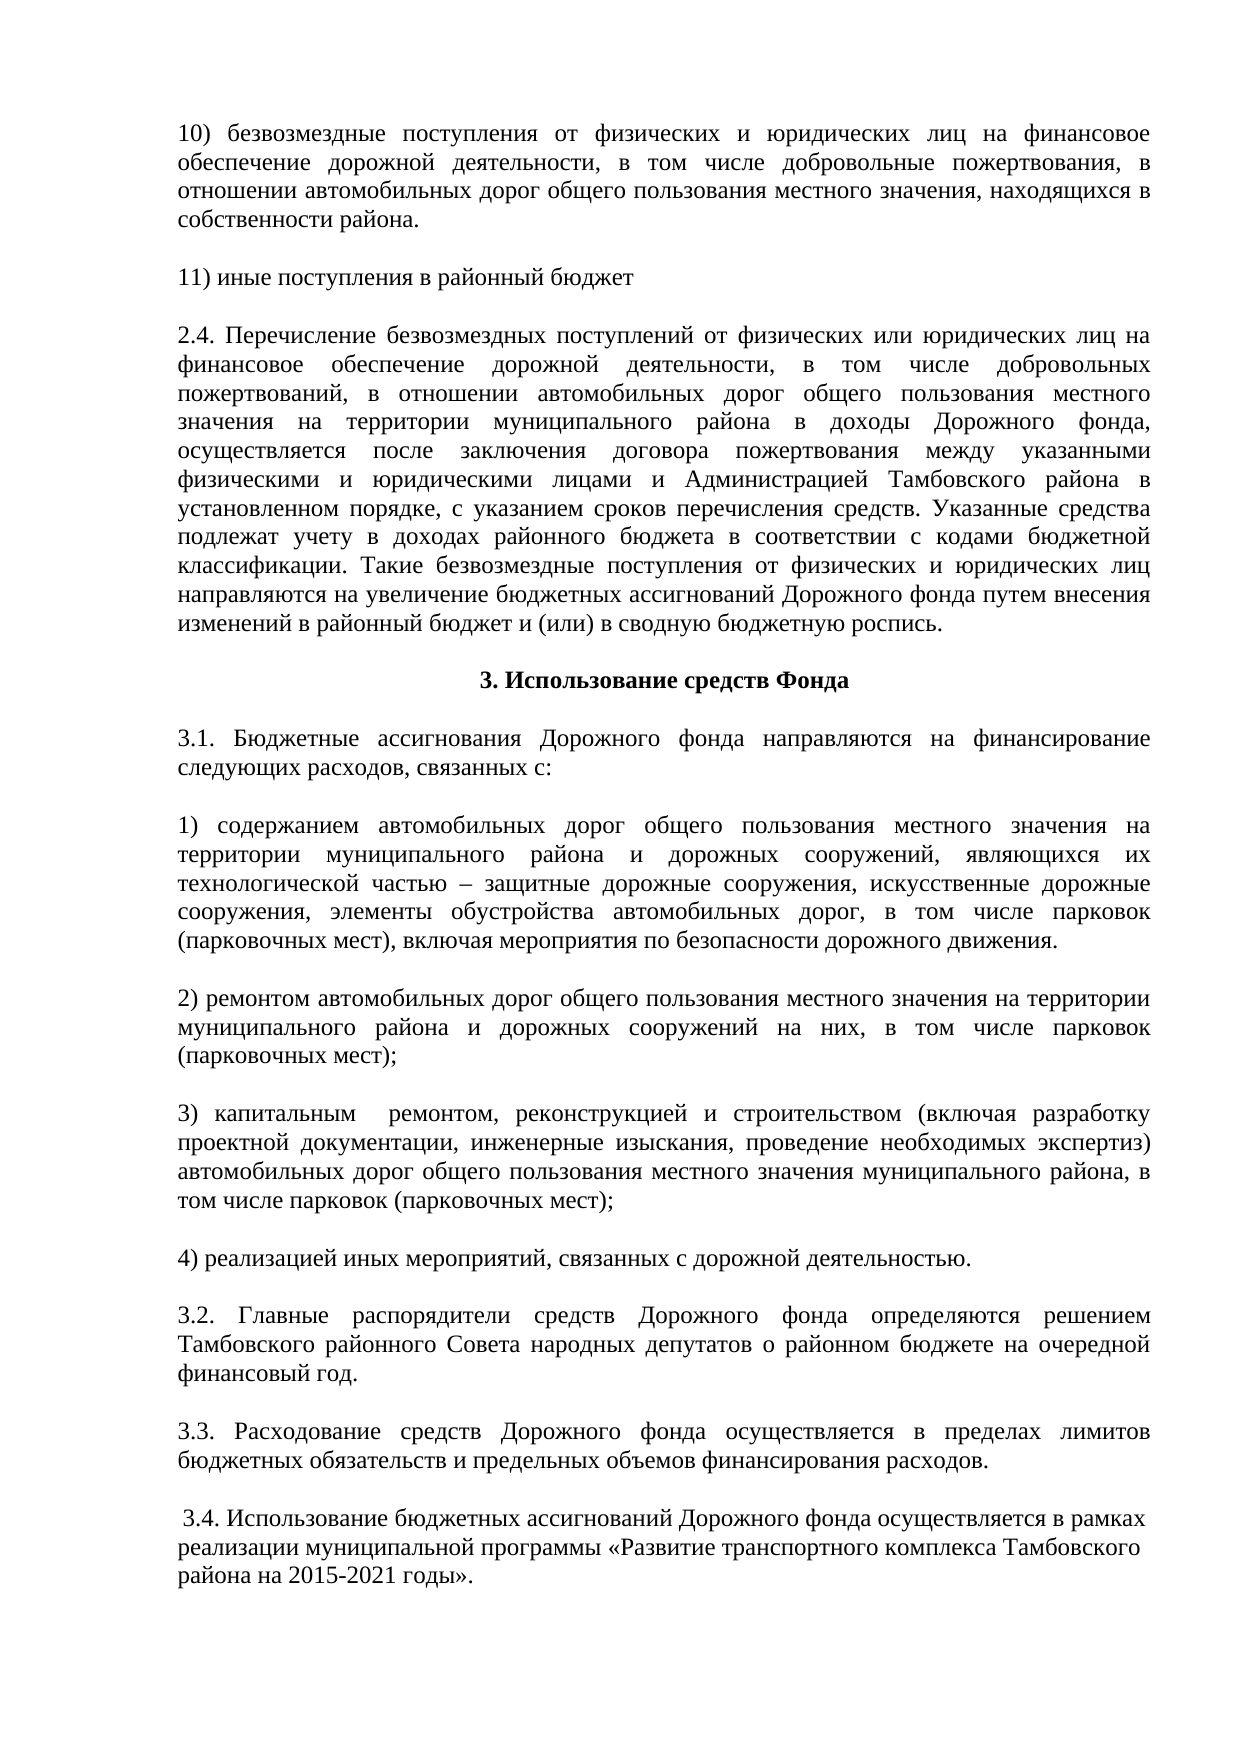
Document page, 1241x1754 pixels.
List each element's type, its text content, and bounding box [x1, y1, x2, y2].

text 3.1. Бюджетные ассигнования Дорожного фонда направляются на финансирование следующих расходов, связанных с: [177, 723, 1152, 781]
text 3. Использование средств Фонда [177, 666, 1152, 694]
text 2) ремонтом автомобильных дорог общего пользования местного значения на территории муниципального района и дорожных сооружений на них, в том числе парковок (парковочных мест); [177, 983, 1152, 1069]
text 3) капитальным ремонтом, реконструкцией и строительством (включая разработку проектной документации, инженерные изыскания, проведение необходимых экспертиз) автомобильных дорог общего пользования местного значения муниципального района, в том числе парковок (парковочных мест); [177, 1098, 1152, 1213]
text 2.4. Перечисление безвозмездных поступлений от физических или юридических лиц на финансовое обеспечение дорожной деятельности, в том числе добровольных пожертвований, в отношении автомобильных дорог общего пользования местного значения на территории муниципального района в доходы Дорожного фонда, осуществляется после заключения договора пожертвования между указанными физическими и юридическими лицами и Администрацией Тамбовского района в установленном порядке, с указанием сроков перечисления средств. Указанные средства подлежат учету в доходах районного бюджета в соответствии с кодами бюджетной классификации. Такие безвозмездные поступления от физических и юридических лиц направляются на увеличение бюджетных ассигнований Дорожного фонда путем внесения изменений в районный бюджет и (или) в сводную бюджетную роспись. [177, 320, 1152, 636]
text 10) безвозмездные поступления от физических и юридических лиц на финансовое обеспечение дорожной деятельности, в том числе добровольные пожертвования, в отношении автомобильных дорог общего пользования местного значения, находящихся в собственности района. [177, 118, 1152, 233]
text 3.2. Главные распорядители средств Дорожного фонда определяются решением Тамбовского районного Совета народных депутатов о районном бюджете на очередной финансовый год. [177, 1301, 1152, 1387]
text 1) содержанием автомобильных дорог общего пользования местного значения на территории муниципального района и дорожных сооружений, являющихся их технологической частью – защитные дорожные сооружения, искусственные дорожные сооружения, элементы обустройства автомобильных дорог, в том числе парковок (парковочных мест), включая мероприятия по безопасности дорожного движения. [177, 810, 1152, 954]
text 4) реализацией иных мероприятий, связанных с дорожной деятельностью. [177, 1243, 1152, 1271]
text 3.4. Использование бюджетных ассигнований Дорожного фонда осуществляется в рамках реализации муниципальной программы «Развитие транспортного комплекса Тамбовского района на 2015-2021 годы». [177, 1503, 1152, 1589]
text 3.3. Расходование средств Дорожного фонда осуществляется в пределах лимитов бюджетных обязательств и предельных объемов финансирования расходов. [177, 1416, 1152, 1473]
text 11) иные поступления в районный бюджет [177, 262, 1152, 291]
